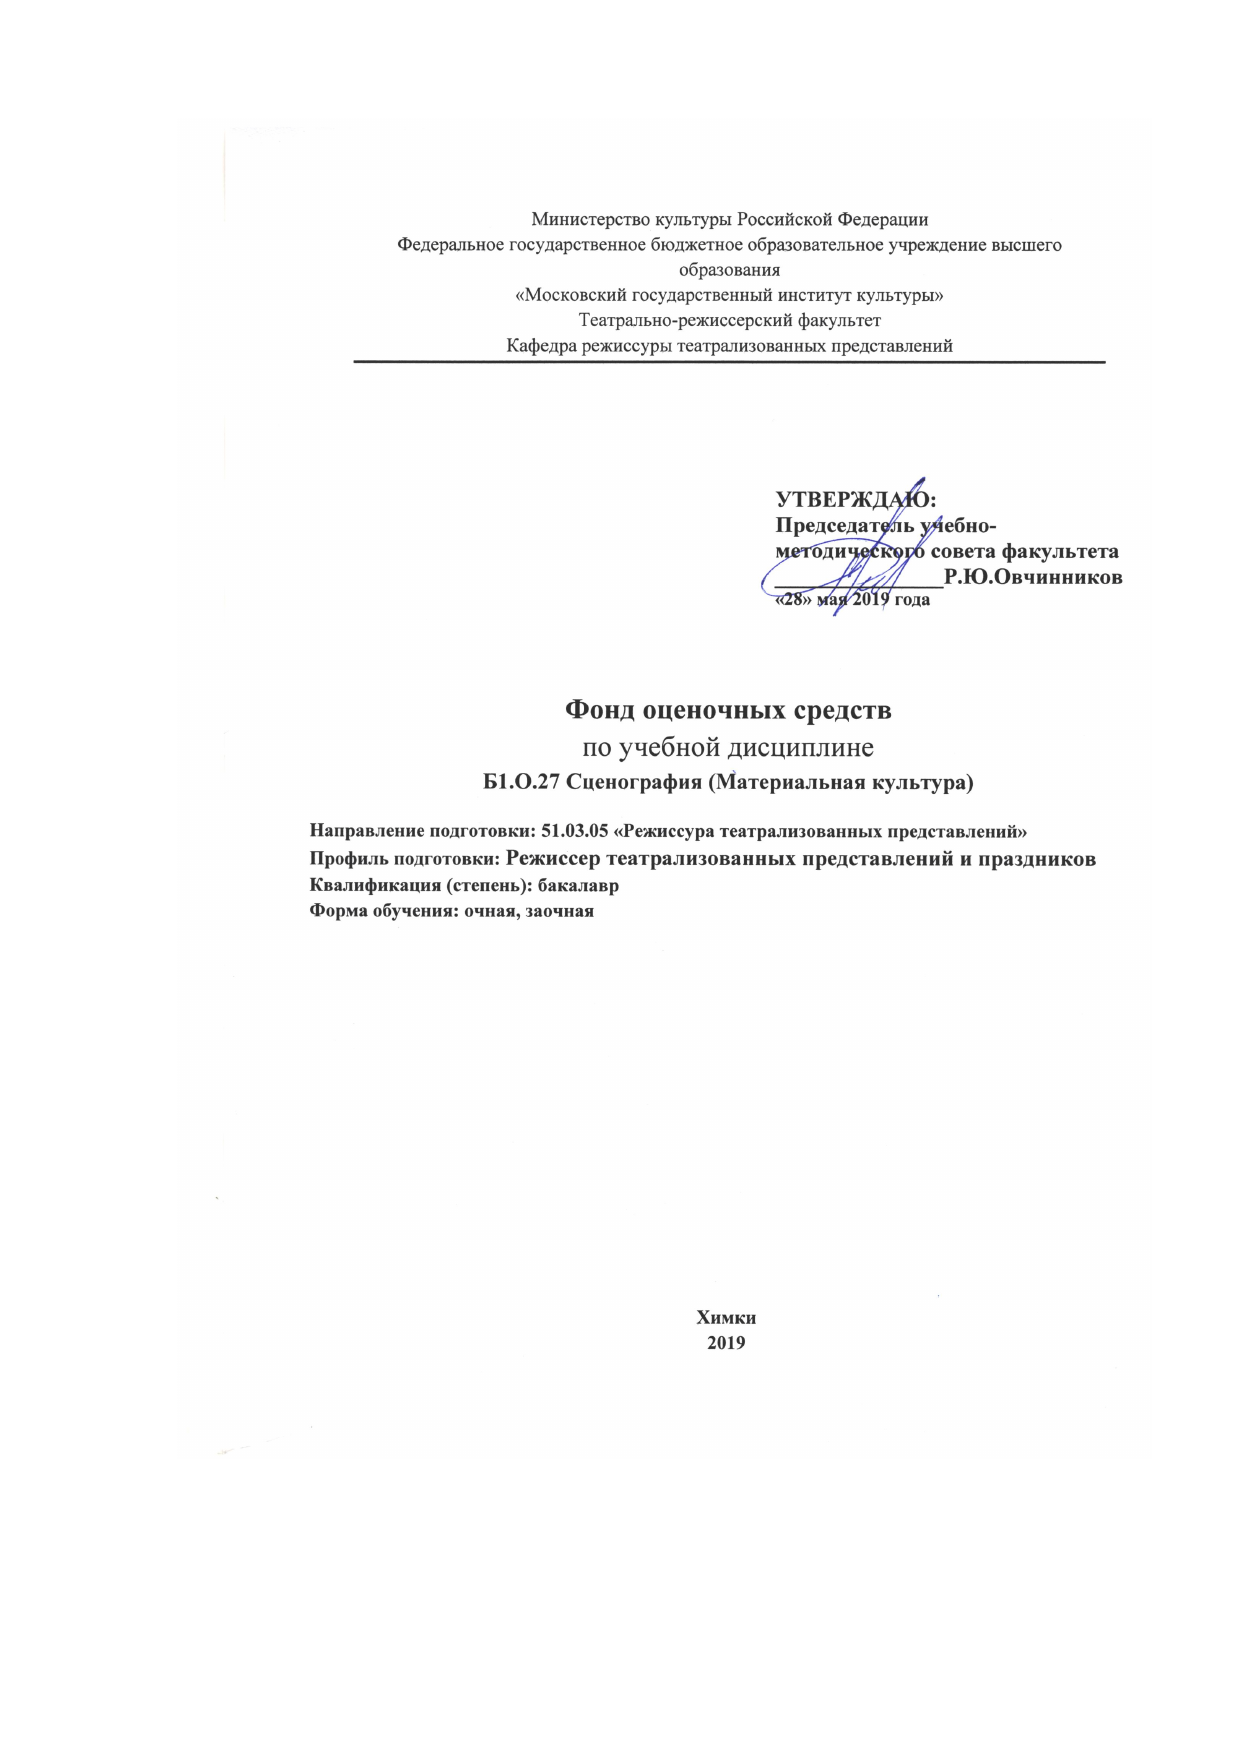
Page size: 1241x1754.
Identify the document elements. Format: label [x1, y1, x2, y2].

picture [177, 118, 1152, 1459]
